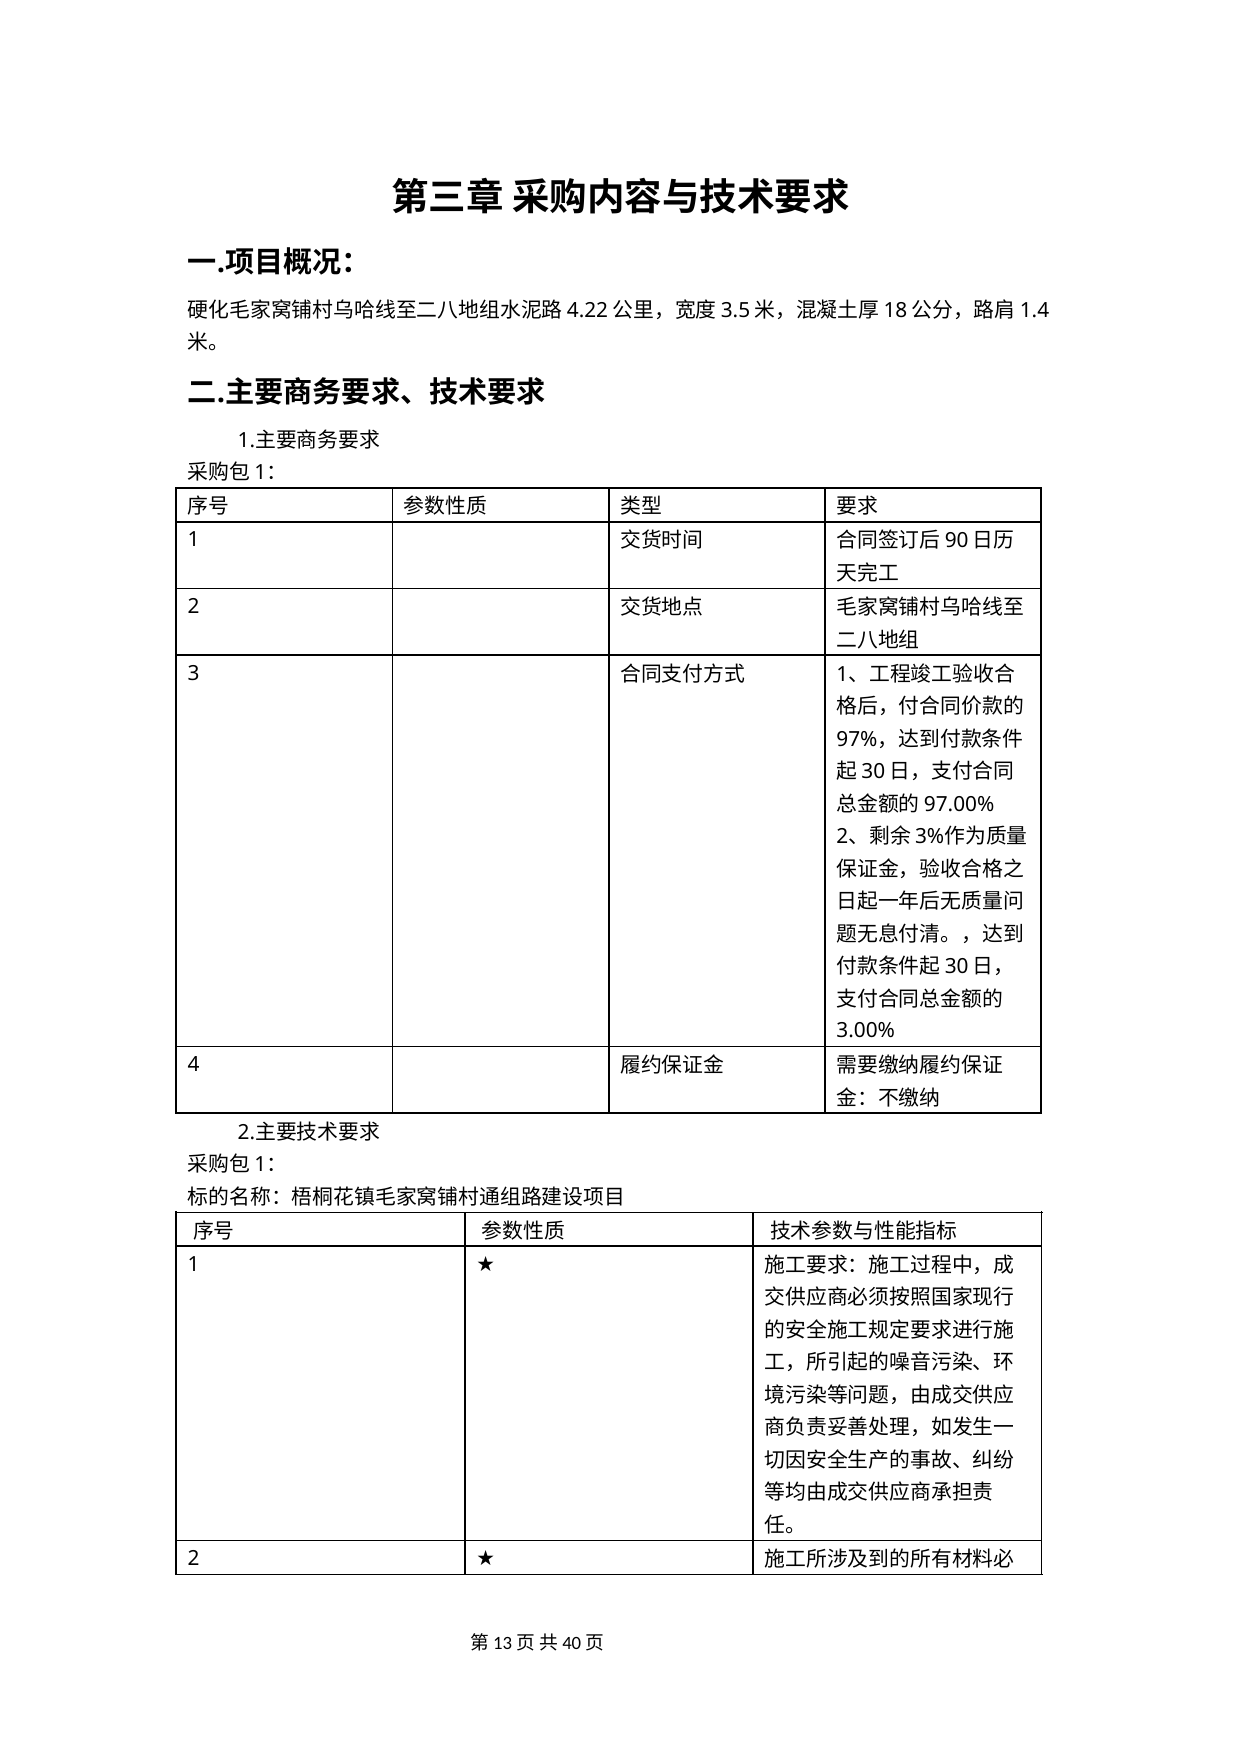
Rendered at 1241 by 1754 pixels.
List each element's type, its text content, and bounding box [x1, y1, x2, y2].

table_cell [393, 1047, 608, 1112]
text 1.主要商务要求 [187, 422, 1053, 454]
text 2.主要技术要求 [187, 1114, 1053, 1146]
table_cell [393, 656, 608, 1046]
table_cell 2 [177, 1541, 464, 1573]
table_cell 2 [177, 589, 392, 654]
text 采购包1： [187, 1146, 1053, 1179]
table_cell 履约保证金 [610, 1047, 824, 1112]
table_cell 施工要求：施工过程中，成交供应商必须按照国家现行的安全施工规定要求进行施工，所引起的噪音污染、环境污染等问题，由成交供应商负责妥善处理，如发生一切因安全生产的事故、纠纷等均由成交供应商承担责任。 [754, 1247, 1041, 1539]
table_cell 交货地点 [610, 589, 824, 654]
table_cell [393, 589, 608, 654]
table_cell 需要缴纳履约保证金：不缴纳 [826, 1047, 1040, 1112]
text 二.主要商务要求、技术要求 [187, 357, 1053, 422]
table_cell 合同支付方式 [610, 656, 824, 1046]
table_header 序号 [177, 489, 392, 521]
text 硬化毛家窝铺村乌哈线至二八地组水泥路4.22公里，宽度3.5米，混凝土厚18公分，路肩1.4米。 [187, 292, 1053, 357]
table_cell 1 [177, 1247, 464, 1539]
table_cell 4 [177, 1047, 392, 1112]
table_header 类型 [610, 489, 824, 521]
text 采购包1： [187, 454, 1053, 487]
table_cell 1、工程竣工验收合格后，付合同价款的97%，达到付款条件起30日，支付合同总金额的97.00% 2、剩余3%作为质量保证金，验收合格之日起一年后无质量问题无息付清。，达到付款条件起30日，支付合同总金额的3.00% [826, 656, 1040, 1046]
table_cell 3 [177, 656, 392, 1046]
table_header 参数性质 [393, 489, 608, 521]
table_cell 合同签订后90日历天完工 [826, 523, 1040, 588]
table_header 参数性质 [466, 1213, 752, 1245]
text 一.项目概况： [187, 227, 1053, 292]
table_cell ★ [466, 1247, 752, 1539]
text 第三章 采购内容与技术要求 [187, 162, 1053, 227]
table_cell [754, 1541, 1041, 1573]
table_cell 毛家窝铺村乌哈线至二八地组 [826, 589, 1040, 654]
table_cell [393, 523, 608, 588]
text 标的名称：梧桐花镇毛家窝铺村通组路建设项目 [187, 1179, 1053, 1211]
table_cell 交货时间 [610, 523, 824, 588]
table_header 要求 [826, 489, 1040, 521]
table_cell 1 [177, 523, 392, 588]
table_header 序号 [177, 1213, 464, 1245]
table_header 技术参数与性能指标 [754, 1213, 1041, 1245]
table_cell ★ [466, 1541, 752, 1573]
